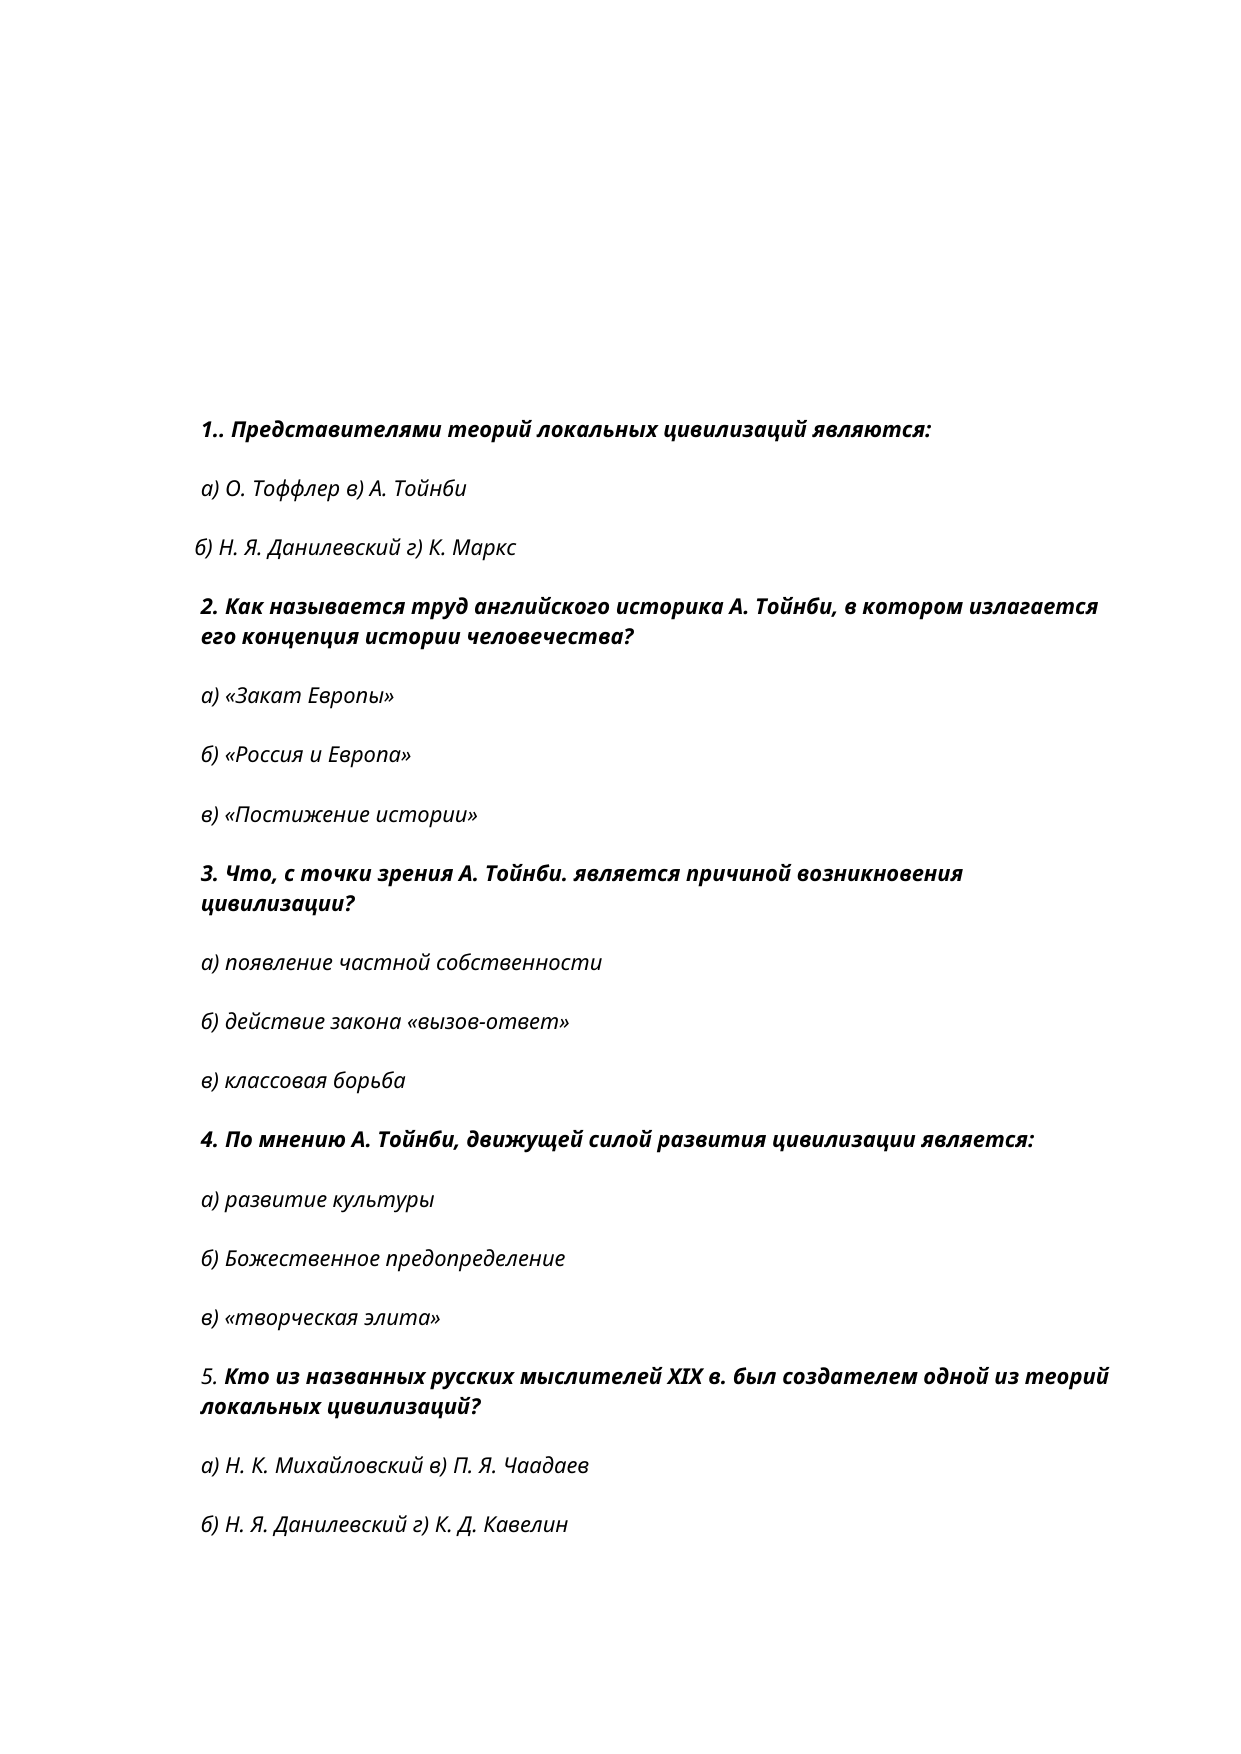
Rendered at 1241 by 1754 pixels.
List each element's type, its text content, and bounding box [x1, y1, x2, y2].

text б) Божественное предопределение [201, 1243, 1113, 1273]
text а) Н. К. Михайловский в) П. Я. Чаадаев [201, 1450, 1113, 1480]
text а) О. Тоффлер в) А. Тойнби [201, 473, 1113, 503]
text в) классовая борьба [201, 1065, 1113, 1095]
text 4. По мнению А. Тойнби, движущей силой развития цивилизации является: [201, 1124, 1113, 1154]
text 2. Как называется труд английского историка А. Тойнби, в котором излагается его концепция истории человечества? [201, 591, 1113, 651]
text а) развитие культуры [201, 1183, 1113, 1213]
text б) действие закона «вызов-ответ» [201, 1006, 1113, 1036]
text б) «Россия и Европа» [201, 739, 1113, 769]
text а) «Закат Европы» [201, 680, 1113, 710]
text в) «Постижение истории» [201, 798, 1113, 828]
text 3. Что, с точки зрения А. Тойнби. является причиной возникновения цивилизации? [201, 858, 1113, 918]
text б) Н. Я. Данилевский г) К. Д. Кавелин [201, 1509, 1113, 1539]
text в) «творческая элита» [201, 1302, 1113, 1332]
text б) Н. Я. Данилевский г) К. Маркс [177, 532, 1113, 562]
text 5. Кто из названных русских мыслителей XIX в. был создателем одной из теорий локальных цивилизаций? [201, 1361, 1113, 1421]
text а) появление частной собственности [201, 947, 1113, 977]
text 1.. Представителями теорий локальных цивилизаций являются: [201, 413, 1113, 443]
